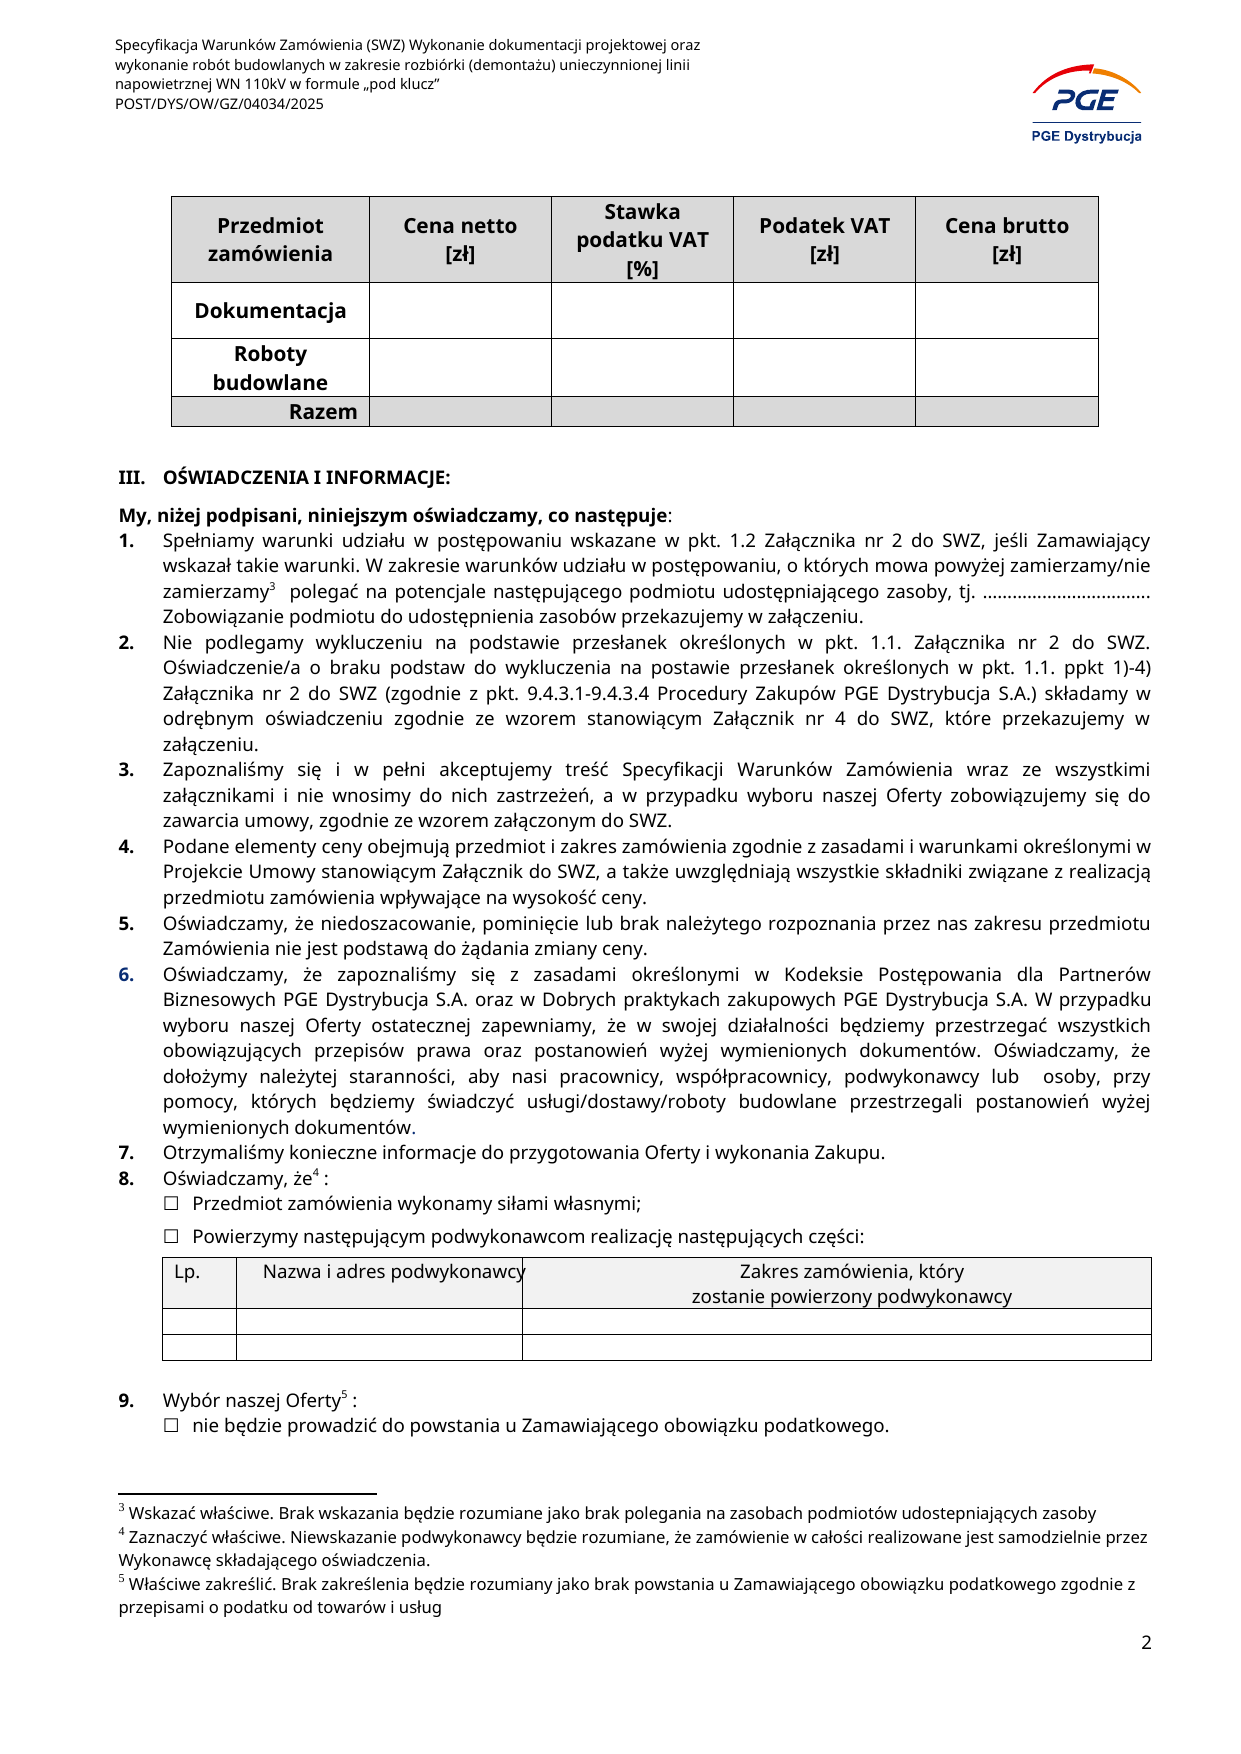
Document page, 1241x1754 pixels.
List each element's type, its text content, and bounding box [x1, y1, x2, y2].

text ☐ nie będzie prowadzić do powstania u Zamawiającego obowiązku podatkowego. [163, 1412, 1152, 1437]
table_header Stawka podatku VAT [%] [552, 197, 733, 282]
table_cell [916, 397, 1098, 426]
table_cell [370, 397, 551, 426]
table_cell [734, 397, 915, 426]
table_header Przedmiot zamówienia [172, 197, 369, 282]
table_header Nazwa i adres podwykonawcy [237, 1258, 522, 1308]
table_cell [734, 339, 915, 396]
table_cell [552, 397, 733, 426]
table_header Cena brutto [zł] [916, 197, 1098, 282]
text Przedmiot zamówienia wykonamy siłami własnymi; [163, 1191, 1181, 1216]
list Otrzymaliśmy konieczne informacje do przygotowania Oferty i wykonania Zakupu. [118, 1139, 1152, 1165]
table_cell [734, 283, 915, 338]
table_cell [523, 1335, 1151, 1360]
list Wybór naszej Oferty : [118, 1387, 1152, 1412]
table_header Lp. [163, 1258, 236, 1308]
table_cell [916, 339, 1098, 396]
list My, niżej podpisani, niniejszym oświadczamy, co następuje: [118, 502, 1152, 527]
table_header Zakres zamówienia, który zostanie powierzony podwykonawcy [523, 1258, 1151, 1308]
subtitle OŚWIADCZENIA I INFORMACJE: [118, 464, 1152, 489]
list Zapoznaliśmy się i w pełni akceptujemy treść Specyfikacji Warunków Zamówienia wraz ze wszystkimi załącznikami i nie wnosimy do nich zastrzeżeń, a w przypadku wyboru naszej Oferty zobowiązujemy się do zawarcia umowy, zgodnie ze wzorem załączonym do SWZ. [118, 757, 1152, 833]
table_cell Dokumentacja [172, 283, 369, 338]
list Oświadczamy, że zapoznaliśmy się z zasadami określonymi w Kodeksie Postępowania dla Partnerów Biznesowych PGE Dystrybucja S.A. oraz w Dobrych praktykach zakupowych PGE Dystrybucja S.A. W przypadku wyboru naszej Oferty ostatecznej zapewniamy, że w swojej działalności będziemy przestrzegać wszystkich obowiązujących przepisów prawa oraz postanowień wyżej wymienionych dokumentów. Oświadczamy, że dołożymy należytej staranności, aby nasi pracownicy, współpracownicy, podwykonawcy lub osoby, przy pomocy, których będziemy świadczyć usługi/dostawy/roboty budowlane przestrzegali postanowień wyżej wymienionych dokumentów. [118, 961, 1152, 1139]
list Podane elementy ceny obejmują przedmiot i zakres zamówienia zgodnie z zasadami i warunkami określonymi w Projekcie Umowy stanowiącym Załącznik do SWZ, a także uwzględniają wszystkie składniki związane z realizacją przedmiotu zamówienia wpływające na wysokość ceny. [118, 833, 1152, 910]
list Nie podlegamy wykluczeniu na podstawie przesłanek określonych w pkt. 1.1. Załącznika nr 2 do SWZ. Oświadczenie/a o braku podstaw do wykluczenia na postawie przesłanek określonych w pkt. 1.1. ppkt 1)-4) Załącznika nr 2 do SWZ (zgodnie z pkt. 9.4.3.1-9.4.3.4 Procedury Zakupów PGE Dystrybucja S.A.) składamy w odrębnym oświadczeniu zgodnie ze wzorem stanowiącym Załącznik nr 4 do SWZ, które przekazujemy w załączeniu. [118, 629, 1152, 757]
table_cell Razem [172, 397, 369, 426]
table_cell [370, 283, 551, 338]
table_cell [237, 1309, 522, 1334]
table_cell [552, 339, 733, 396]
table_cell [163, 1309, 236, 1334]
table_cell Roboty budowlane [172, 339, 369, 396]
list Oświadczamy, że niedoszacowanie, pominięcie lub brak należytego rozpoznania przez nas zakresu przedmiotu Zamówienia nie jest podstawą do żądania zmiany ceny. [118, 910, 1152, 961]
list Spełniamy warunki udziału w postępowaniu wskazane w pkt. 1.2 Załącznika nr 2 do SWZ, jeśli Zamawiający wskazał takie warunki. W zakresie warunków udziału w postępowaniu, o których mowa powyżej zamierzamy/nie zamierzamy polegać na potencjale następującego podmiotu udostępniającego zasoby, tj. ……………………………. Zobowiązanie podmiotu do udostępnienia zasobów przekazujemy w załączeniu. [118, 527, 1152, 629]
table_header Cena netto [zł] [370, 197, 551, 282]
table_cell [523, 1309, 1151, 1334]
table_cell [163, 1335, 236, 1360]
table_cell [552, 283, 733, 338]
table_header Podatek VAT [zł] [734, 197, 915, 282]
table_cell [237, 1335, 522, 1360]
table_cell [916, 283, 1098, 338]
text Powierzymy następującym podwykonawcom realizację następujących części: [163, 1224, 1181, 1249]
table_cell [370, 339, 551, 396]
list Oświadczamy, że : [118, 1165, 1152, 1191]
